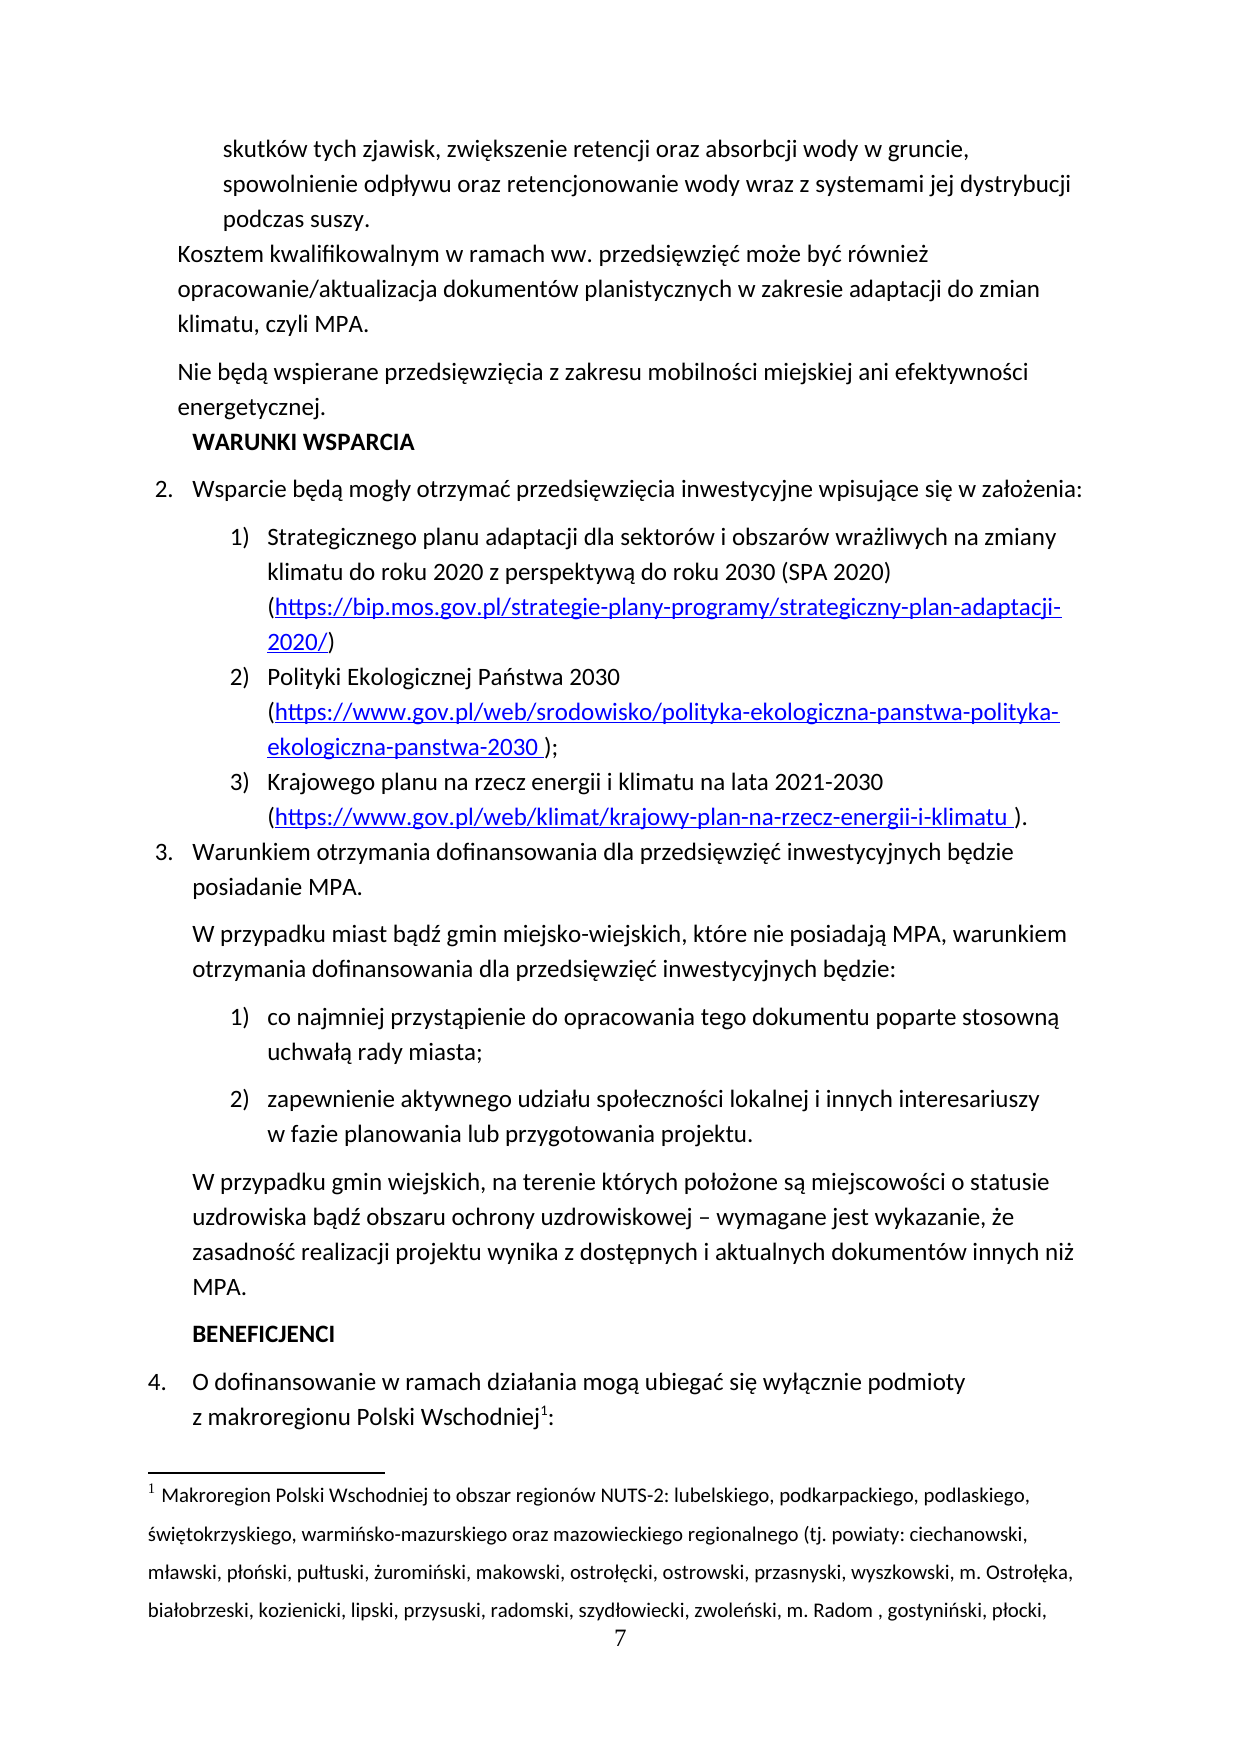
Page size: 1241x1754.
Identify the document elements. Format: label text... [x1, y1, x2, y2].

list WARUNKI WSPARCIA [192, 426, 1092, 456]
list Warunkiem otrzymania dofinansowania dla przedsięwzięć inwestycyjnych będzie posiadanie MPA. [154, 836, 1092, 901]
list W przypadku gmin wiejskich, na terenie których położone są miejscowości o statusie uzdrowiska bądź obszaru ochrony uzdrowiskowej – wymagane jest wykazanie, że zasadność realizacji projektu wynika z dostępnych i aktualnych dokumentów innych niż MPA. [192, 1166, 1092, 1301]
list W przypadku miast bądź gmin miejsko-wiejskich, które nie posiadają MPA, warunkiem otrzymania dofinansowania dla przedsięwzięć inwestycyjnych będzie: [192, 918, 1092, 984]
list Wsparcie będą mogły otrzymać przedsięwzięcia inwestycyjne wpisujące się w założenia: [154, 473, 1092, 504]
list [185, 133, 1092, 234]
list Strategicznego planu adaptacji dla sektorów i obszarów wrażliwych na zmiany klimatu do roku 2020 z perspektywą do roku 2030 (SPA 2020) (https://bip.mos.gov.pl/strategie-plany-programy/strategiczny-plan-adaptacji-2020/) [229, 521, 1092, 656]
list O dofinansowanie w ramach działania mogą ubiegać się wyłącznie podmioty z makroregionu Polski Wschodniej: [148, 1366, 1092, 1431]
list zapewnienie aktywnego udziału społeczności lokalnej i innych interesariuszy w fazie planowania lub przygotowania projektu. [229, 1083, 1092, 1149]
list co najmniej przystąpienie do opracowania tego dokumentu poparte stosowną uchwałą rady miasta; [229, 1001, 1092, 1066]
list Polityki Ekologicznej Państwa 2030 (https://www.gov.pl/web/srodowisko/polityka-ekologiczna-panstwa-polityka-ekologiczna-panstwa-2030 ); [229, 661, 1092, 761]
list Nie będą wspierane przedsięwzięcia z zakresu mobilności miejskiej ani efektywności energetycznej. [177, 356, 1092, 421]
list Krajowego planu na rzecz energii i klimatu na lata 2021-2030 (https://www.gov.pl/web/klimat/krajowy-plan-na-rzecz-energii-i-klimatu ). [229, 766, 1092, 831]
list BENEFICJENCI [192, 1318, 1092, 1349]
list Kosztem kwalifikowalnym w ramach ww. przedsięwzięć może być również opracowanie/aktualizacja dokumentów planistycznych w zakresie adaptacji do zmian klimatu, czyli MPA. [177, 238, 1092, 339]
